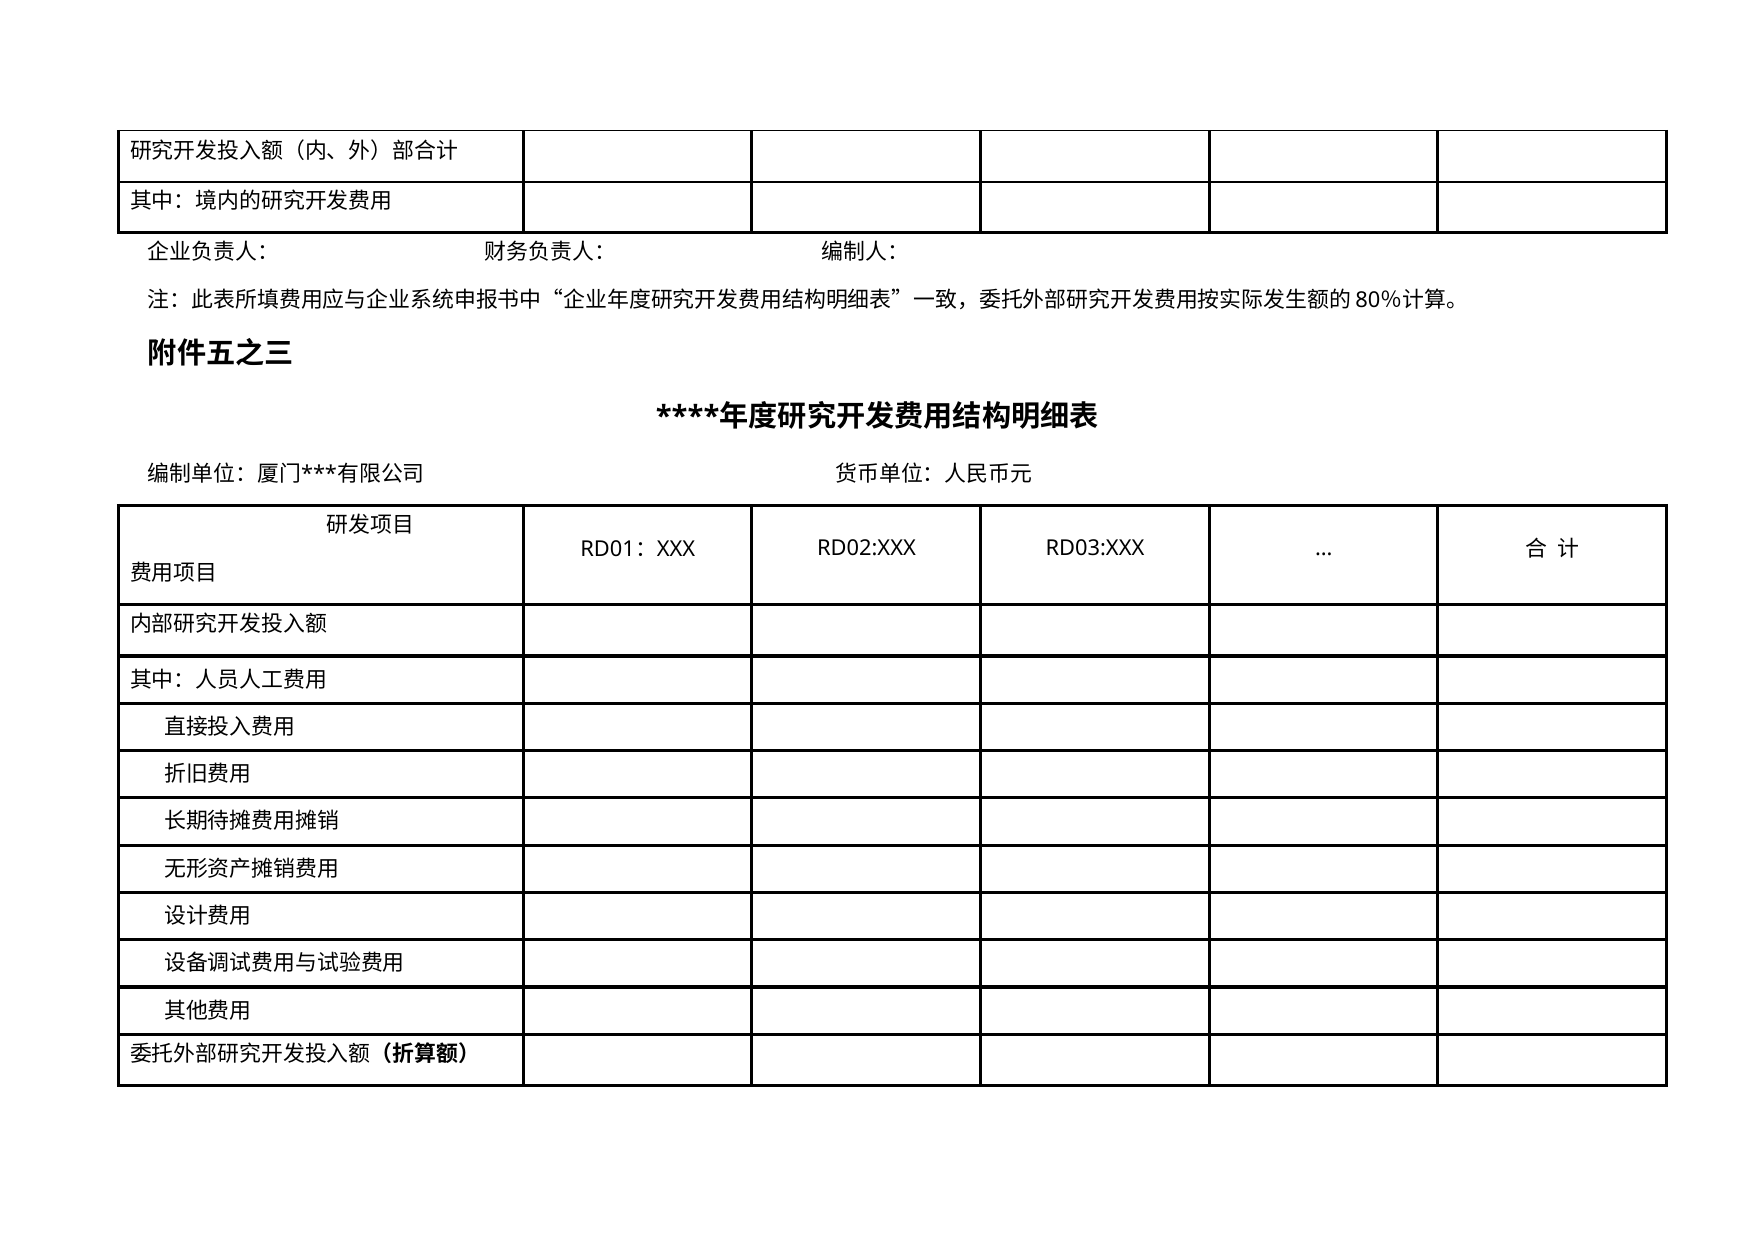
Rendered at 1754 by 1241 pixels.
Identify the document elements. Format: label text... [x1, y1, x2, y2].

table_cell [525, 658, 750, 702]
table_cell [525, 183, 750, 231]
table_cell 折旧费用 [120, 752, 522, 796]
table_cell [1211, 799, 1436, 843]
table_cell [525, 1036, 750, 1084]
table_cell [525, 799, 750, 843]
table_cell [1211, 658, 1436, 702]
table_cell [753, 131, 979, 181]
table_cell [753, 183, 979, 231]
table_cell [1211, 989, 1436, 1033]
table_cell [1211, 894, 1436, 938]
table_cell [1211, 847, 1436, 891]
table_cell [753, 1036, 979, 1084]
table_cell [982, 847, 1208, 891]
table_header RD02:XXX [753, 507, 979, 603]
table_cell [1439, 606, 1665, 654]
table_cell [982, 183, 1208, 231]
table_cell [525, 705, 750, 749]
table_cell [982, 894, 1208, 938]
text 注：此表所填费用应与企业系统申报书中“企业年度研究开发费用结构明细表”一致，委托外部研究开发费用按实际发生额的80％计算。 [148, 282, 1606, 313]
table_cell 研究开发投入额（内、外）部合计 [120, 131, 522, 181]
table_cell [1211, 705, 1436, 749]
text 企业负责人： 财务负责人： 编制人： [148, 234, 1606, 266]
table_cell 其他费用 [120, 989, 522, 1033]
table_cell [1211, 941, 1436, 985]
table_cell [982, 658, 1208, 702]
table_cell 直接投入费用 [120, 705, 522, 749]
table_cell [1211, 1036, 1436, 1084]
table_cell [982, 799, 1208, 843]
table_cell [982, 752, 1208, 796]
text 编制单位：厦门***有限公司 货币单位：人民币元 [148, 456, 1666, 488]
table_cell [1211, 131, 1436, 181]
table_cell [1439, 183, 1665, 231]
table_cell 其中：境内的研究开发费用 [120, 183, 522, 231]
table_cell [753, 752, 979, 796]
table_cell [1439, 941, 1665, 985]
table_header RD03:XXX [982, 507, 1208, 603]
table_cell [525, 941, 750, 985]
table_cell 设计费用 [120, 894, 522, 938]
table_cell [1211, 606, 1436, 654]
table_cell 委托外部研究开发投入额（折算额） [120, 1036, 522, 1084]
table_cell [753, 941, 979, 985]
table_cell [753, 799, 979, 843]
table_cell 长期待摊费用摊销 [120, 799, 522, 843]
table_cell [1439, 752, 1665, 796]
table_cell [525, 847, 750, 891]
table_cell [1439, 658, 1665, 702]
table_cell [1439, 705, 1665, 749]
table_cell [753, 705, 979, 749]
table_cell [525, 894, 750, 938]
table_cell [753, 989, 979, 1033]
table_cell [753, 894, 979, 938]
table_cell [753, 847, 979, 891]
table_cell [525, 989, 750, 1033]
table_cell [525, 752, 750, 796]
table_cell [1439, 799, 1665, 843]
table_cell [982, 941, 1208, 985]
text 附件五之三 [148, 329, 1606, 372]
table_cell [982, 606, 1208, 654]
table_header 合 计 [1439, 507, 1665, 603]
table_cell [982, 989, 1208, 1033]
table_header ... [1211, 507, 1436, 603]
table_header RD01：XXX [525, 507, 750, 603]
table_cell [753, 606, 979, 654]
table_cell [753, 658, 979, 702]
table_cell [1439, 989, 1665, 1033]
table_cell 无形资产摊销费用 [120, 847, 522, 891]
table_cell [1211, 752, 1436, 796]
table_cell [982, 1036, 1208, 1084]
table_cell 设备调试费用与试验费用 [120, 941, 522, 985]
table_cell [982, 705, 1208, 749]
table_cell [1439, 1036, 1665, 1084]
table_cell [1439, 894, 1665, 938]
table_cell [982, 131, 1208, 181]
table_cell [525, 131, 750, 181]
table_cell [525, 606, 750, 654]
table_cell 其中：人员人工费用 [120, 658, 522, 702]
table_cell [1211, 183, 1436, 231]
text ****年度研究开发费用结构明细表 [148, 393, 1606, 435]
table_header 研发项目 费用项目 [120, 507, 522, 603]
table_cell [1439, 131, 1665, 181]
table_cell 内部研究开发投入额 [120, 606, 522, 654]
table_cell [1439, 847, 1665, 891]
